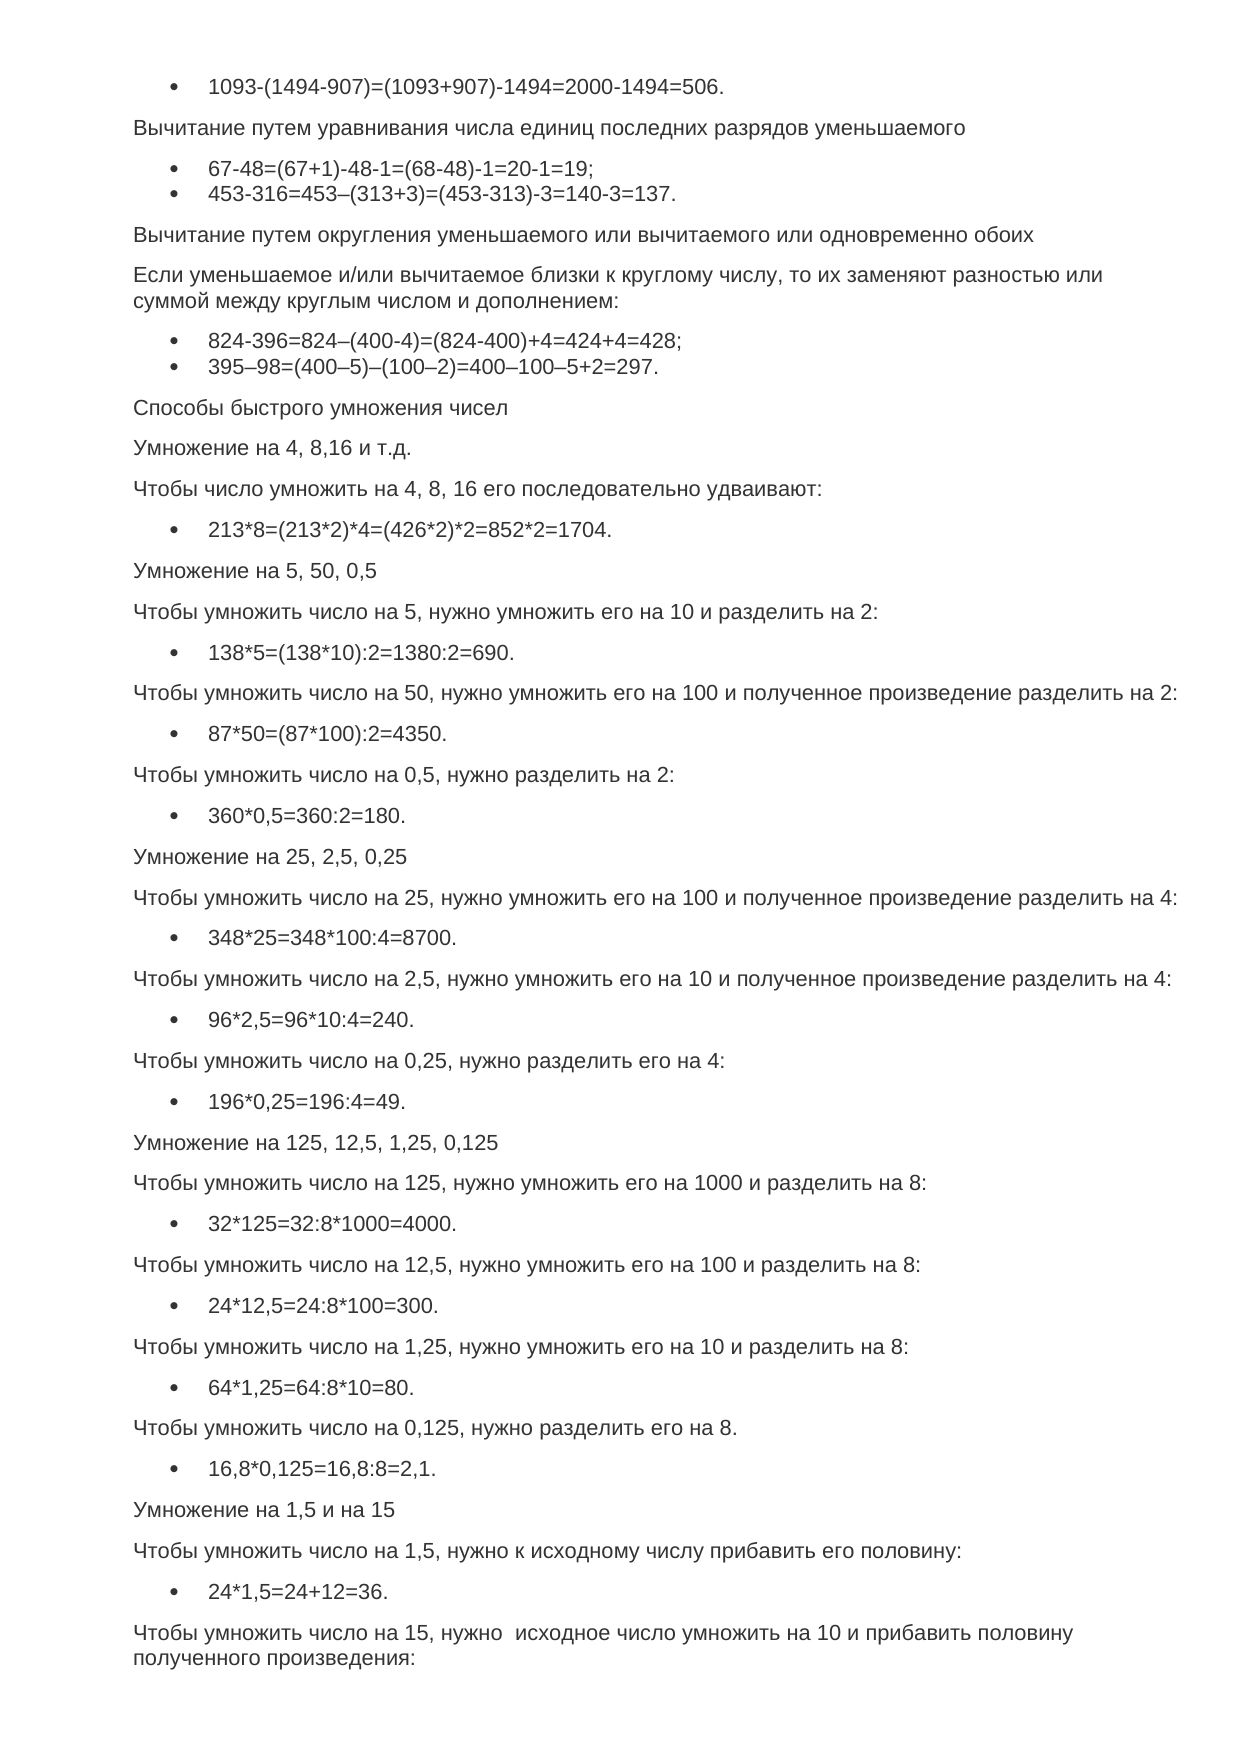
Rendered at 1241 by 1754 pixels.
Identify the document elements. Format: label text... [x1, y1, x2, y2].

text Если уменьшаемое и/или вычитаемое близки к круглому числу, то их заменяют разностью или суммой между круглым числом и дополнением: [133, 262, 1181, 313]
text Чтобы умножить число на 25, нужно умножить его на 100 и полученное произведение разделить на 4: [133, 884, 1181, 910]
list 395–98=(400–5)–(100–2)=400–100–5+2=297. [170, 354, 1181, 379]
text Умножение на 125, 12,5, 1,25, 0,125 [133, 1129, 1181, 1155]
text Умножение на 5, 50, 0,5 [133, 558, 1181, 583]
list 24*12,5=24:8*100=300. [170, 1293, 1181, 1318]
text Чтобы число умножить на 4, 8, 16 его последовательно удваивают: [133, 476, 1181, 501]
list 348*25=348*100:4=8700. [170, 925, 1181, 951]
text Вычитание путем уравнивания числа единиц последних разрядов уменьшаемого [133, 115, 1181, 140]
text Чтобы умножить число на 1,5, нужно к исходному числу прибавить его половину: [133, 1538, 1181, 1563]
list 360*0,5=360:2=180. [170, 803, 1181, 828]
text Чтобы умножить число на 0,5, нужно разделить на 2: [133, 762, 1181, 787]
text Вычитание путем округления уменьшаемого или вычитаемого или одновременно обоих [133, 222, 1181, 247]
text Чтобы умножить число на 12,5, нужно умножить его на 100 и разделить на 8: [133, 1252, 1181, 1277]
list 64*1,25=64:8*10=80. [170, 1374, 1181, 1400]
list 32*125=32:8*1000=4000. [170, 1211, 1181, 1236]
list 96*2,5=96*10:4=240. [170, 1007, 1181, 1032]
text Чтобы умножить число на 1,25, нужно умножить его на 10 и разделить на 8: [133, 1334, 1181, 1359]
text Чтобы умножить число на 0,125, нужно разделить его на 8. [133, 1415, 1181, 1441]
list 138*5=(138*10):2=1380:2=690. [170, 639, 1181, 665]
text Чтобы умножить число на 15, нужно исходное число умножить на 10 и прибавить половину полученного произведения: [133, 1619, 1181, 1670]
text Умножение на 1,5 и на 15 [133, 1497, 1181, 1522]
list 213*8=(213*2)*4=(426*2)*2=852*2=1704. [170, 517, 1181, 542]
text Способы быстрого умножения чисел [133, 394, 1181, 420]
text Чтобы умножить число на 50, нужно умножить его на 100 и полученное произведение разделить на 2: [133, 680, 1181, 706]
text Чтобы умножить число на 5, нужно умножить его на 10 и разделить на 2: [133, 599, 1181, 624]
list 87*50=(87*100):2=4350. [170, 721, 1181, 746]
list 824-396=824–(400-4)=(824-400)+4=424+4=428; [170, 328, 1181, 354]
text Умножение на 4, 8,16 и т.д. [133, 435, 1181, 461]
list 196*0,25=196:4=49. [170, 1089, 1181, 1114]
list 453-316=453–(313+3)=(453-313)-3=140-3=137. [170, 181, 1181, 206]
text Умножение на 25, 2,5, 0,25 [133, 844, 1181, 869]
list 16,8*0,125=16,8:8=2,1. [170, 1456, 1181, 1481]
text Чтобы умножить число на 125, нужно умножить его на 1000 и разделить на 8: [133, 1170, 1181, 1196]
list 1093-(1494-907)=(1093+907)-1494=2000-1494=506. [170, 74, 1181, 99]
text Чтобы умножить число на 2,5, нужно умножить его на 10 и полученное произведение разделить на 4: [133, 966, 1181, 991]
list 24*1,5=24+12=36. [170, 1579, 1181, 1604]
text Чтобы умножить число на 0,25, нужно разделить его на 4: [133, 1048, 1181, 1073]
list 67-48=(67+1)-48-1=(68-48)-1=20-1=19; [170, 156, 1181, 181]
